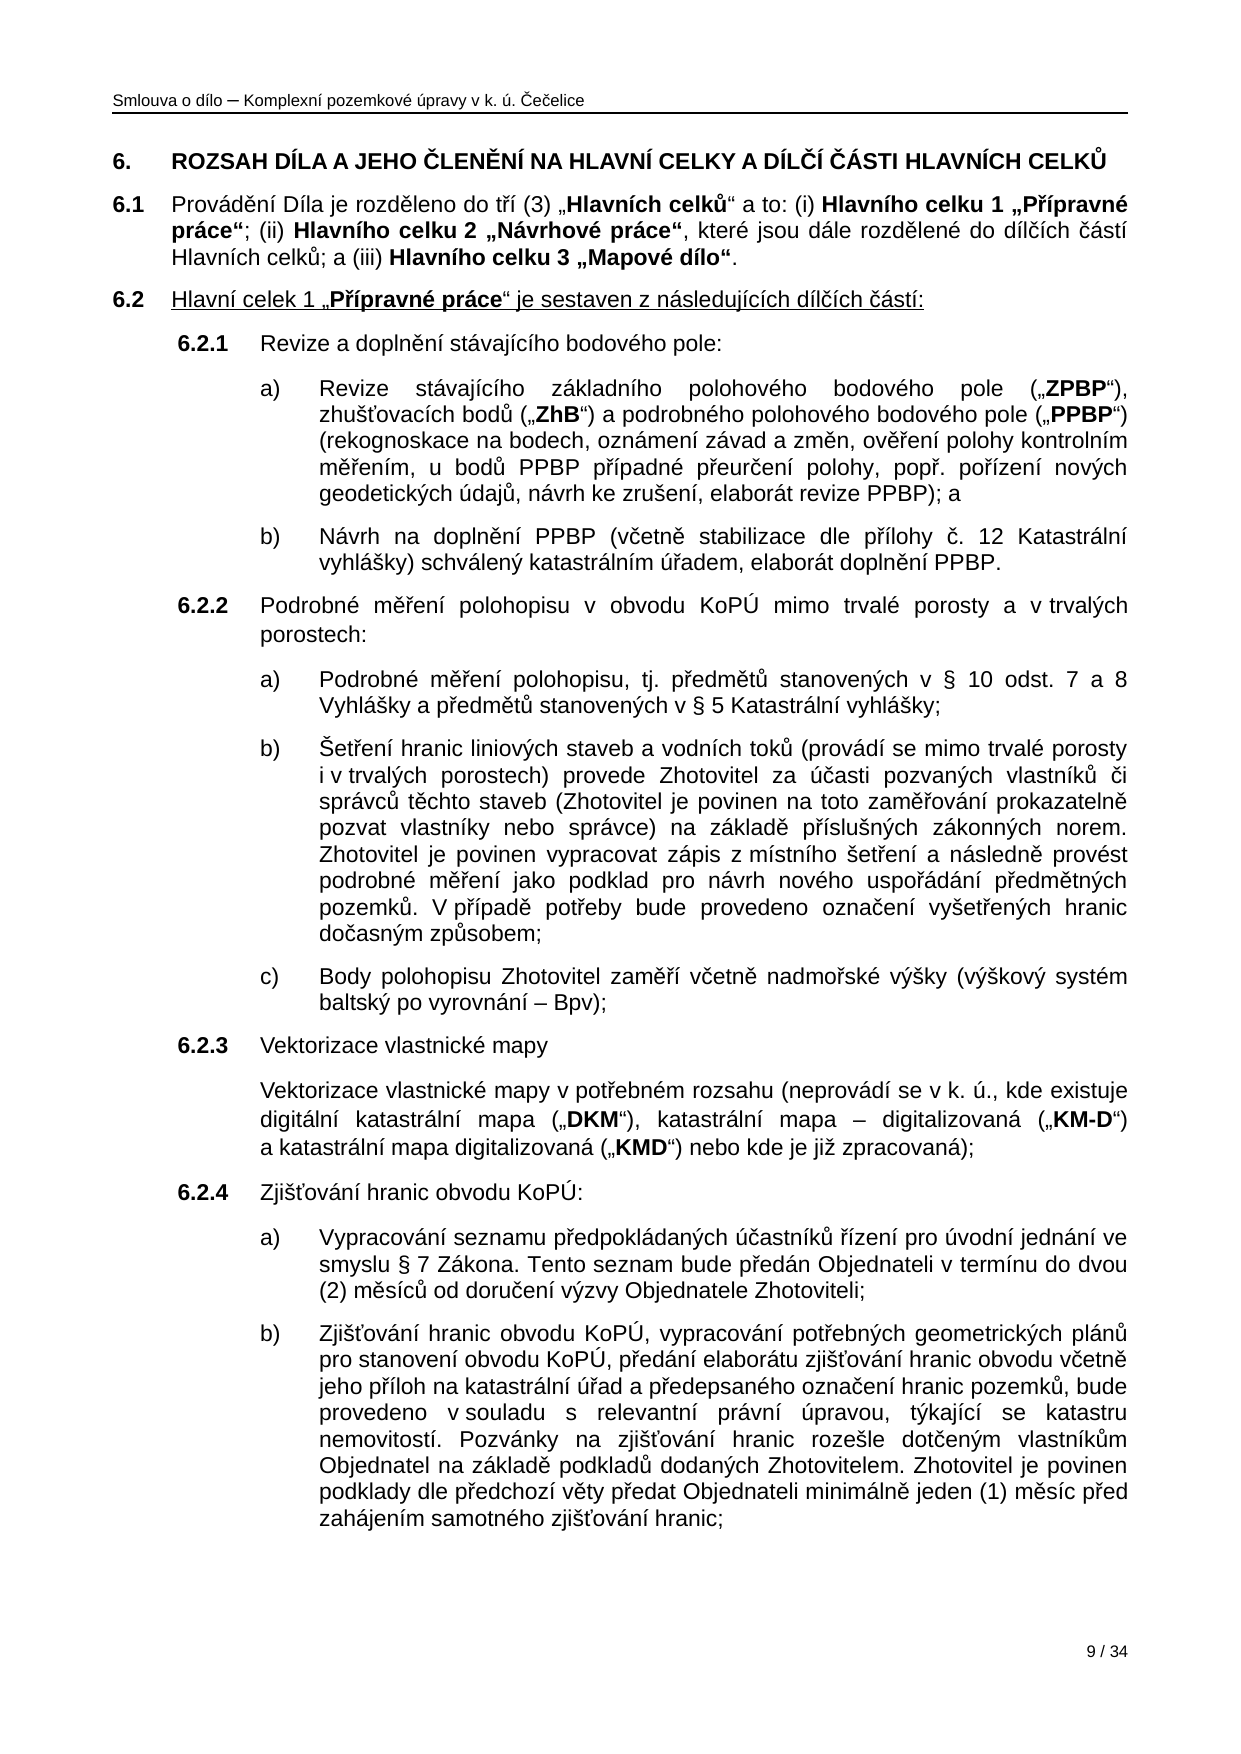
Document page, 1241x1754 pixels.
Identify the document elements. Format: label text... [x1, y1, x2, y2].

list Šetření hranic liniových staveb a vodních toků (provádí se mimo trvalé porosty i v trvalých porostech) provede Zhotovitel za účasti pozvaných vlastníků či správců těchto staveb (Zhotovitel je povinen na toto zaměřování prokazatelně pozvat vlastníky nebo správce) na základě příslušných zákonných norem. Zhotovitel je povinen vypracovat zápis z místního šetření a následně provést podrobné měření jako podklad pro návrh nového uspořádání předmětných pozemků. V případě potřeby bude provedeno označení vyšetřených hranic dočasným způsobem; [260, 735, 1128, 946]
text Rozsah díla a jeho členění na hlavní celky a dílčí části Hlavních celků [112, 148, 1128, 174]
list Zjišťování hranic obvodu KoPÚ, vypracování potřebných geometrických plánů pro stanovení obvodu KoPÚ, předání elaborátu zjišťování hranic obvodu včetně jeho příloh na katastrální úřad a předepsaného označení hranic pozemků, bude provedeno v souladu s relevantní právní úpravou, týkající se katastru nemovitostí. Pozvánky na zjišťování hranic rozešle dotčeným vlastníkům Objednatel na základě podkladů dodaných Zhotovitelem. Zhotovitel je povinen podklady dle předchozí věty předat Objednateli minimálně jeden (1) měsíc před zahájením samotného zjišťování hranic; [260, 1320, 1128, 1531]
text Revize a doplnění stávajícího bodového pole: [177, 329, 1128, 356]
list Vypracování seznamu předpokládaných účastníků řízení pro úvodní jednání ve smyslu § 7 Zákona. Tento seznam bude předán Objednateli v termínu do dvou (2) měsíců od doručení výzvy Objednatele Zhotoviteli; [260, 1224, 1128, 1303]
list Vektorizace vlastnické mapy v potřebném rozsahu (neprovádí se v k. ú., kde existuje digitální katastrální mapa („DKM“), katastrální mapa – digitalizovaná („KM-D“) a katastrální mapa digitalizovaná („KMD“) nebo kde je již zpracovaná); [260, 1077, 1128, 1161]
text Provádění Díla je rozděleno do tří (3) „Hlavních celků“ a to: (i) Hlavního celku 1 „Přípravné práce“; (ii) Hlavního celku 2 „Návrhové práce“, které jsou dále rozdělené do dílčích částí Hlavních celků; a (iii) Hlavního celku 3 „Mapové dílo“. [112, 191, 1128, 270]
list Návrh na doplnění PPBP (včetně stabilizace dle přílohy č. 12 Katastrální vyhlášky) schválený katastrálním úřadem, elaborát doplnění PPBP. [260, 523, 1128, 576]
list Podrobné měření polohopisu, tj. předmětů stanovených v § 10 odst. 7 a 8 Vyhlášky a předmětů stanovených v § 5 Katastrální vyhlášky; [260, 666, 1128, 719]
list Body polohopisu Zhotovitel zaměří včetně nadmořské výšky (výškový systém baltský po vyrovnání – Bpv); [260, 963, 1128, 1016]
text Hlavní celek 1 „Přípravné práce“ je sestaven z následujících dílčích částí: [112, 286, 1128, 313]
list Revize stávajícího základního polohového bodového pole („ZPBP“), zhušťovacích bodů („ZhB“) a podrobného polohového bodového pole („PPBP“) (rekognoskace na bodech, oznámení závad a změn, ověření polohy kontrolním měřením, u bodů PPBP případné přeurčení polohy, popř. pořízení nových geodetických údajů, návrh ke zrušení, elaborát revize PPBP); a [260, 374, 1128, 506]
text Zjišťování hranic obvodu KoPÚ: [177, 1179, 1128, 1206]
text Vektorizace vlastnické mapy [177, 1032, 1128, 1058]
text Podrobné měření polohopisu v obvodu KoPÚ mimo trvalé porosty a v trvalých porostech: [177, 592, 1128, 647]
